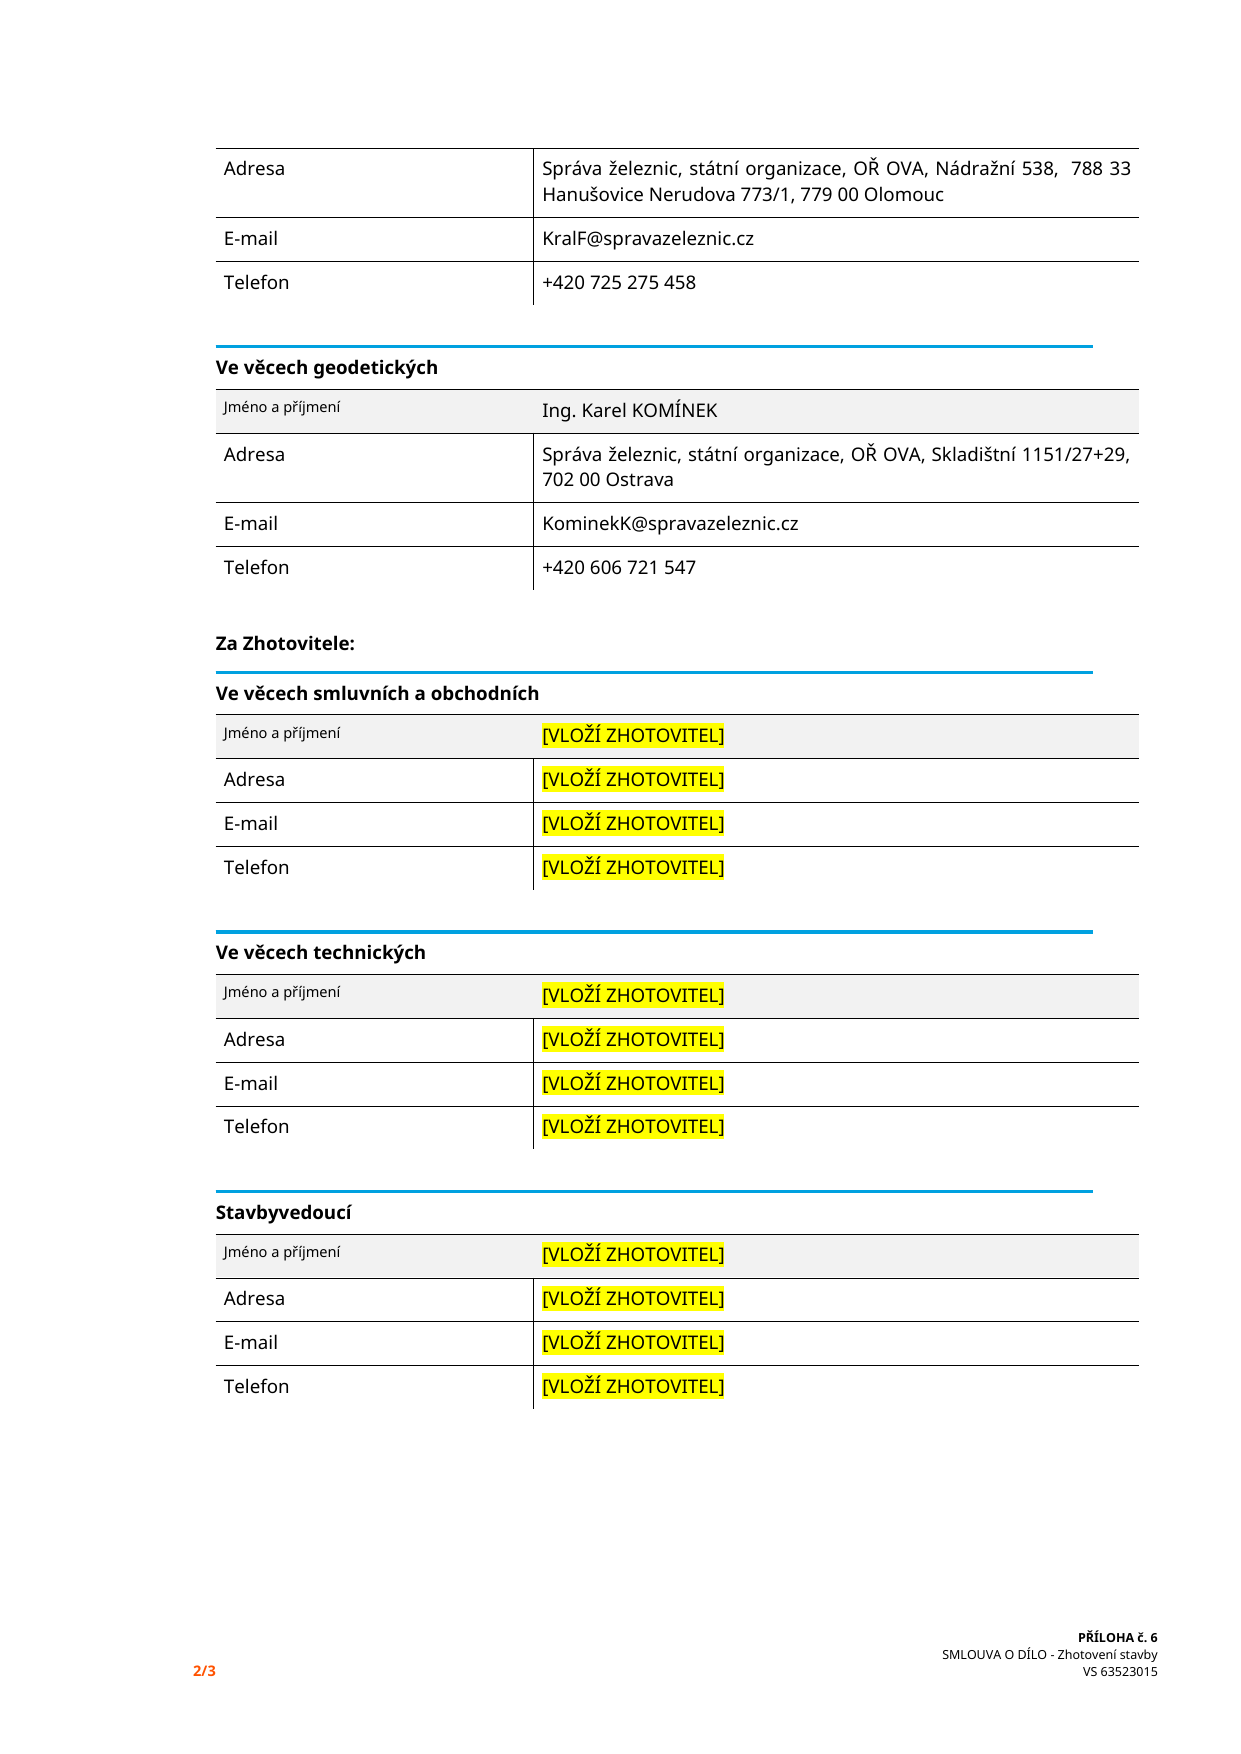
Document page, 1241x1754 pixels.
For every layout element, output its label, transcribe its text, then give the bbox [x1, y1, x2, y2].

table_cell [VLOŽÍ ZHOTOVITEL] [534, 1063, 1139, 1106]
table_cell Telefon [216, 1107, 533, 1149]
table_cell Telefon [216, 847, 533, 890]
text Stavbyvedoucí [216, 1193, 1093, 1225]
table_cell +420 606 721 547 [534, 547, 1139, 590]
table_cell Telefon [216, 262, 533, 304]
table_cell Adresa [216, 1279, 533, 1321]
table_cell [VLOŽÍ ZHOTOVITEL] [534, 1322, 1139, 1365]
table_cell Adresa [216, 759, 533, 802]
table_cell E-mail [216, 218, 533, 261]
table_cell KralF@spravazeleznic.cz [534, 218, 1139, 261]
table_cell KominekK@spravazeleznic.cz [534, 503, 1139, 546]
text Za Zhotovitele: [216, 630, 1093, 656]
text Ve věcech technických [216, 934, 1093, 965]
table_cell E-mail [216, 1322, 533, 1365]
table_cell [VLOŽÍ ZHOTOVITEL] [534, 803, 1139, 846]
table_cell Adresa [216, 1019, 533, 1062]
table_cell [VLOŽÍ ZHOTOVITEL] [534, 759, 1139, 802]
table_header [VLOŽÍ ZHOTOVITEL] [534, 1235, 1139, 1277]
table_cell [VLOŽÍ ZHOTOVITEL] [534, 847, 1139, 890]
table_cell Telefon [216, 1366, 533, 1409]
text Ve věcech smluvních a obchodních [216, 674, 1093, 706]
table_cell [VLOŽÍ ZHOTOVITEL] [534, 1107, 1139, 1149]
table_header Jméno a příjmení [216, 390, 534, 433]
table_cell E-mail [216, 803, 533, 846]
table_header Jméno a příjmení [216, 1235, 534, 1277]
table_header [VLOŽÍ ZHOTOVITEL] [534, 715, 1139, 758]
table_cell E-mail [216, 1063, 533, 1106]
table_cell Adresa [216, 149, 533, 217]
text Ve věcech geodetických [216, 348, 1093, 380]
table_header Jméno a příjmení [216, 715, 534, 758]
table_cell [VLOŽÍ ZHOTOVITEL] [534, 1019, 1139, 1062]
table_header Jméno a příjmení [216, 975, 534, 1018]
table_header [VLOŽÍ ZHOTOVITEL] [534, 975, 1139, 1018]
table_cell E-mail [216, 503, 533, 546]
table_cell Správa železnic, státní organizace, OŘ OVA, Nádražní 538, 788 33 Hanušovice Nerudova 773/1, 779 00 Olomouc [534, 149, 1139, 217]
table_cell [VLOŽÍ ZHOTOVITEL] [534, 1366, 1139, 1409]
table_cell Telefon [216, 547, 533, 590]
table_cell +420 725 275 458 [534, 262, 1139, 304]
table_cell Adresa [216, 434, 533, 502]
table_header Ing. Karel KOMÍNEK [534, 390, 1139, 433]
table_cell Správa železnic, státní organizace, OŘ OVA, Skladištní 1151/27+29, 702 00 Ostrava [534, 434, 1139, 502]
table_cell [VLOŽÍ ZHOTOVITEL] [534, 1279, 1139, 1321]
